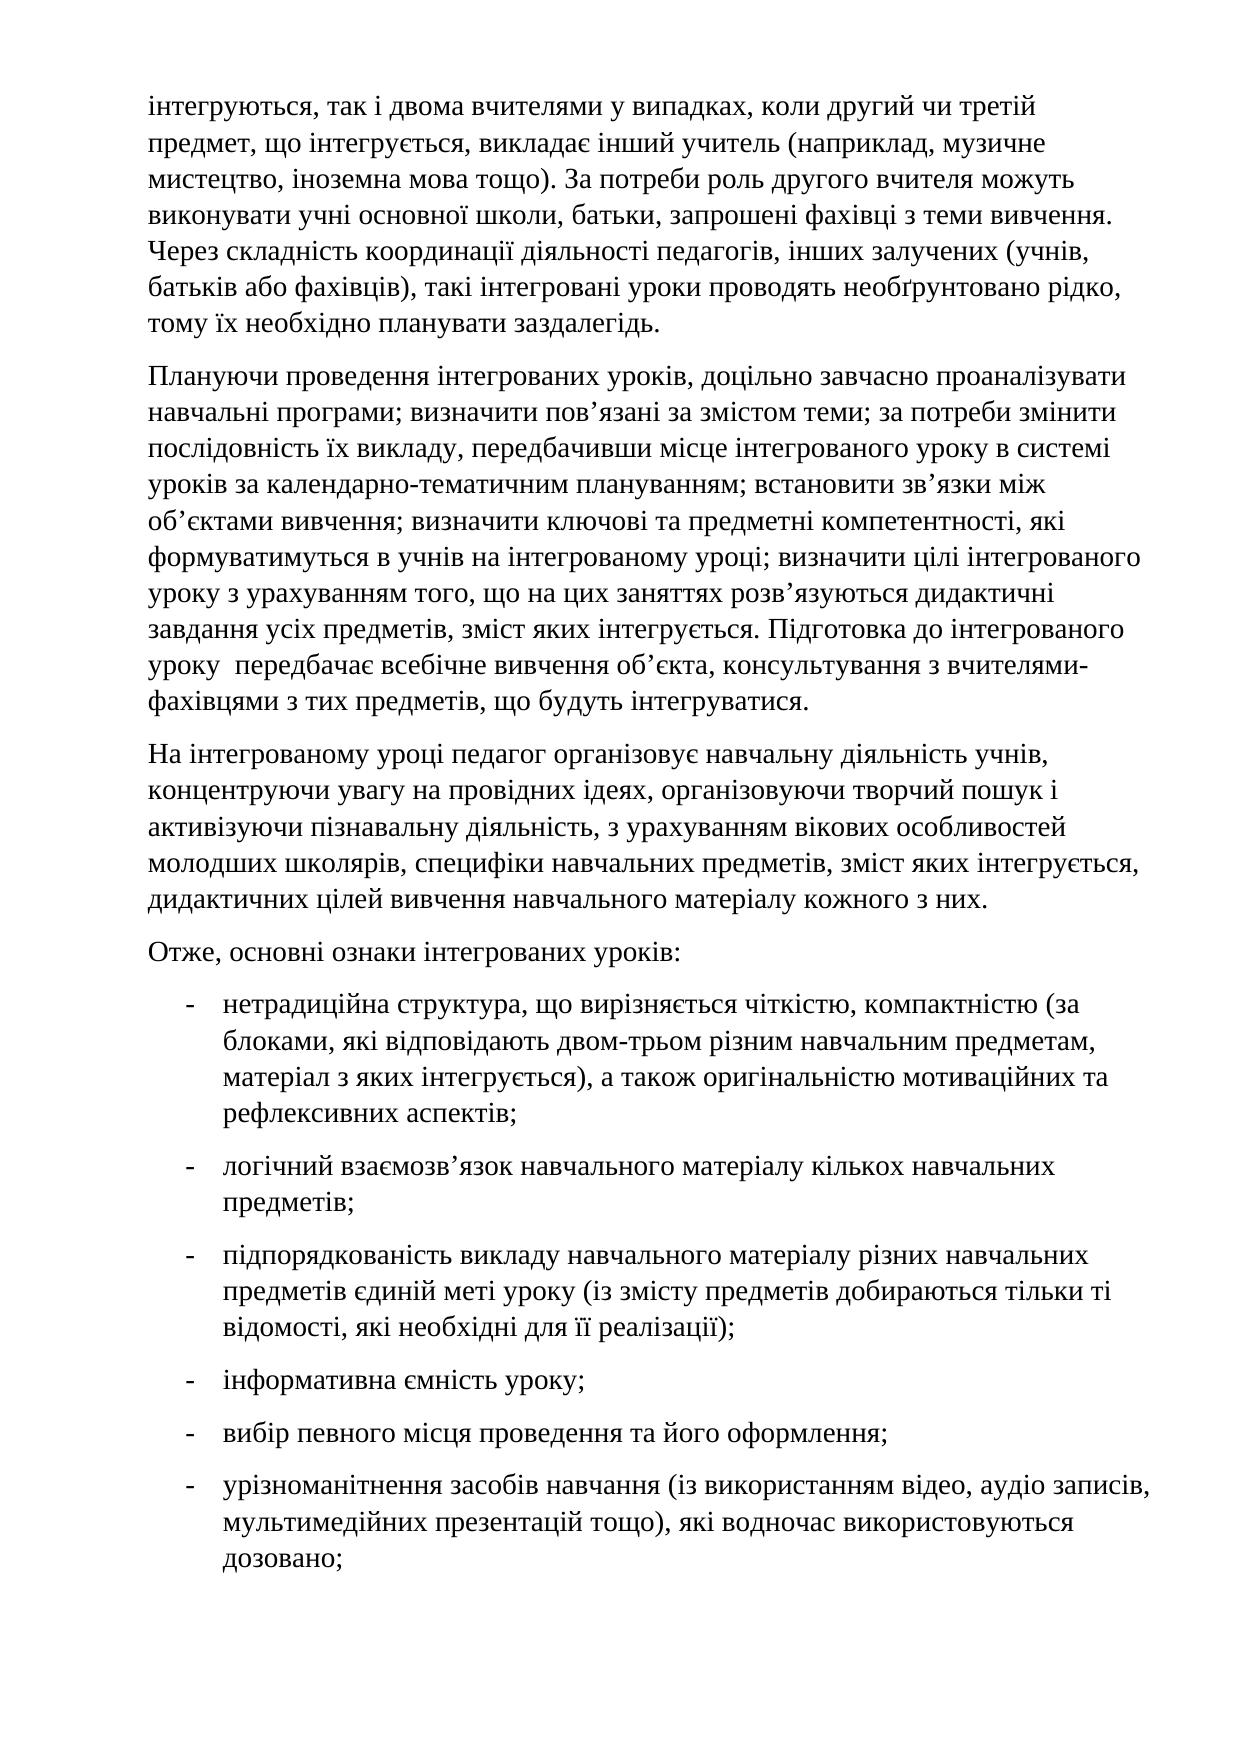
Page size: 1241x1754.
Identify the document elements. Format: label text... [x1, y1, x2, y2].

list урізноманітнення засобів навчання (із використанням відео, аудіо записів, мультимедійних презентацій тощо), які водночас використовуються дозовано; [185, 1467, 1152, 1573]
list вибір певного місця проведення та його оформлення; [185, 1415, 1152, 1448]
list підпорядкованість викладу навчального матеріалу різних навчальних предметів єдиній меті уроку (із змісту предметів добираються тільки ті відомості, які необхідні для її реалізації); [185, 1237, 1152, 1343]
text Плануючи проведення інтегрованих уроків, доцільно завчасно проаналізувати навчальні програми; визначити пов’язані за змістом теми; за потреби змінити послідовність їх викладу, передбачивши місце інтегрованого уроку в системі уроків за календарно-тематичним плануванням; встановити зв’язки між об’єктами вивчення; визначити ключові та предметні компетентності, які формуватимуться в учнів на інтегрованому уроці; визначити цілі інтегрованого уроку з урахуванням того, що на цих заняттях розв’язуються дидактичні завдання усіх предметів, зміст яких інтегрується. Підготовка до інтегрованого уроку передбачає всебічне вивчення об’єкта, консультування з вчителями-фахівцями з тих предметів, що будуть інтегруватися. [148, 358, 1152, 717]
text Отже, основні ознаки інтегрованих уроків: [148, 934, 1152, 967]
text На інтегрованому уроці педагог організовує навчальну діяльність учнів, концентруючи увагу на провідних ідеях, організовуючи творчий пошук і активізуючи пізнавальну діяльність, з урахуванням вікових особливостей молодших школярів, специфіки навчальних предметів, зміст яких інтегрується, дидактичних цілей вивчення навчального матеріалу кожного з них. [148, 736, 1152, 914]
list нетрадиційна структура, що вирізняється чіткістю, компактністю (за блоками, які відповідають двом-трьом різним навчальним предметам, матеріал з яких інтегрується), а також оригінальністю мотиваційних та рефлексивних аспектів; [185, 987, 1152, 1128]
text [148, 88, 1152, 339]
list логічний взаємозв’язок навчального матеріалу кількох навчальних предметів; [185, 1148, 1152, 1217]
list інформативна ємність уроку; [185, 1362, 1152, 1395]
